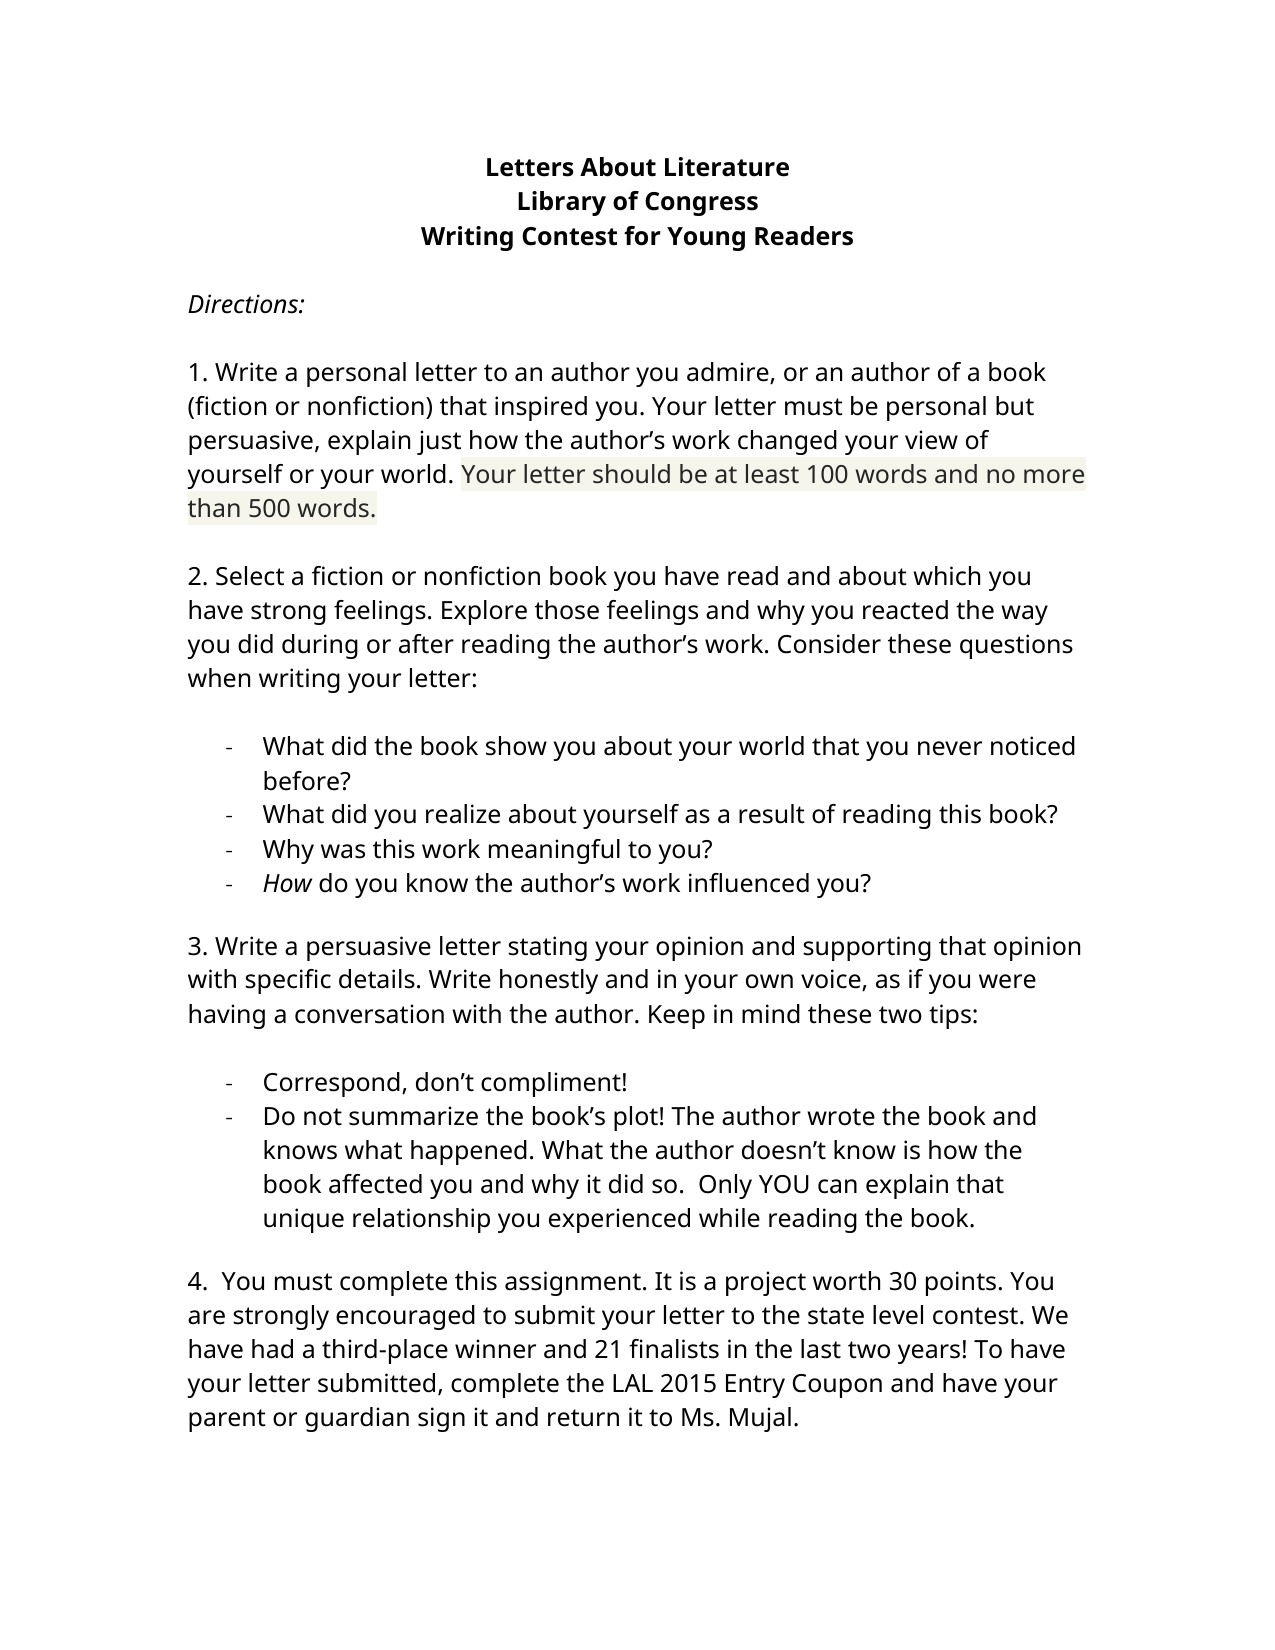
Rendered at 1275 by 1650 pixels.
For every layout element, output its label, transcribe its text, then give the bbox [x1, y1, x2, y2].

text 4. You must complete this assignment. It is a project worth 30 points. You are strongly encouraged to submit your letter to the state level contest. We have had a third-place winner and 21 finalists in the last two years! To have your letter submitted, complete the LAL 2015 Entry Coupon and have your parent or guardian sign it and return it to Ms. Mujal. [187, 1263, 1087, 1434]
list What did the book show you about your world that you never noticed before? [225, 729, 1087, 797]
text Letters About Literature [187, 150, 1087, 184]
list How do you know the author’s work influenced you? [225, 865, 1087, 928]
text Directions: [187, 286, 1087, 320]
text Library of Congress [187, 184, 1087, 218]
text Writing Contest for Young Readers [187, 218, 1087, 252]
text 1. Write a personal letter to an author you admire, or an author of a book (fiction or nonfiction) that inspired you. Your letter must be personal but persuasive, explain just how the author’s work changed your view of yourself or your world. Your letter should be at least 100 words and no more than 500 words. [187, 354, 1087, 525]
list Why was this work meaningful to you? [225, 831, 1087, 865]
list What did you realize about yourself as a result of reading this book? [225, 797, 1087, 831]
text 3. Write a persuasive letter stating your opinion and supporting that opinion with specific details. Write honestly and in your own voice, as if you were having a conversation with the author. Keep in mind these two tips: [187, 928, 1087, 1030]
text 2. Select a fiction or nonfiction book you have read and about which you have strong feelings. Explore those feelings and why you reacted the way you did during or after reading the author’s work. Consider these questions when writing your letter: [187, 559, 1087, 695]
list Do not summarize the book’s plot! The author wrote the book and knows what happened. What the author doesn’t know is how the book affected you and why it did so. Only YOU can explain that unique relationship you experienced while reading the book. [225, 1098, 1087, 1263]
list Correspond, don’t compliment! [225, 1064, 1087, 1098]
